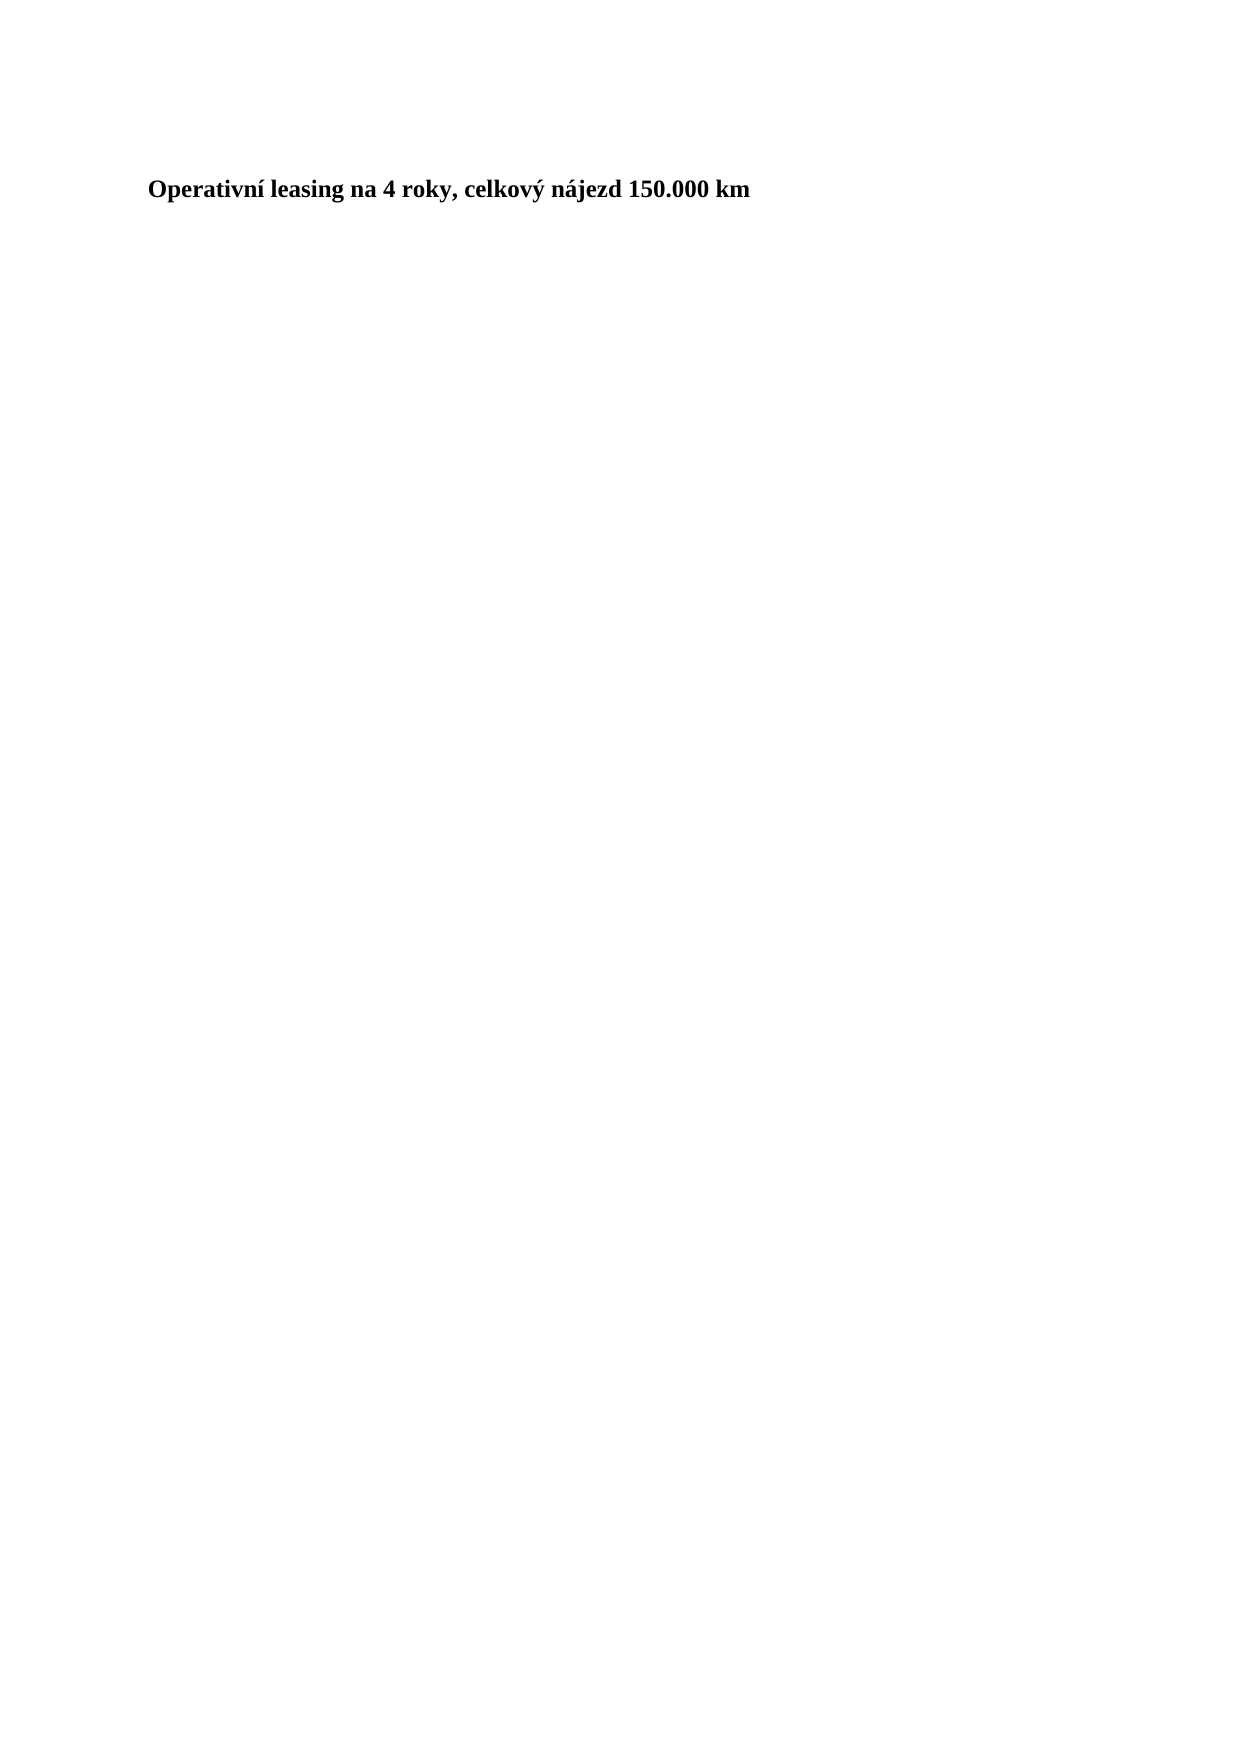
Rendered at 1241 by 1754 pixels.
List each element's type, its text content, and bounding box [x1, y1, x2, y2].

text Operativní leasing na 4 roky, celkový nájezd 150.000 km [148, 174, 1093, 203]
